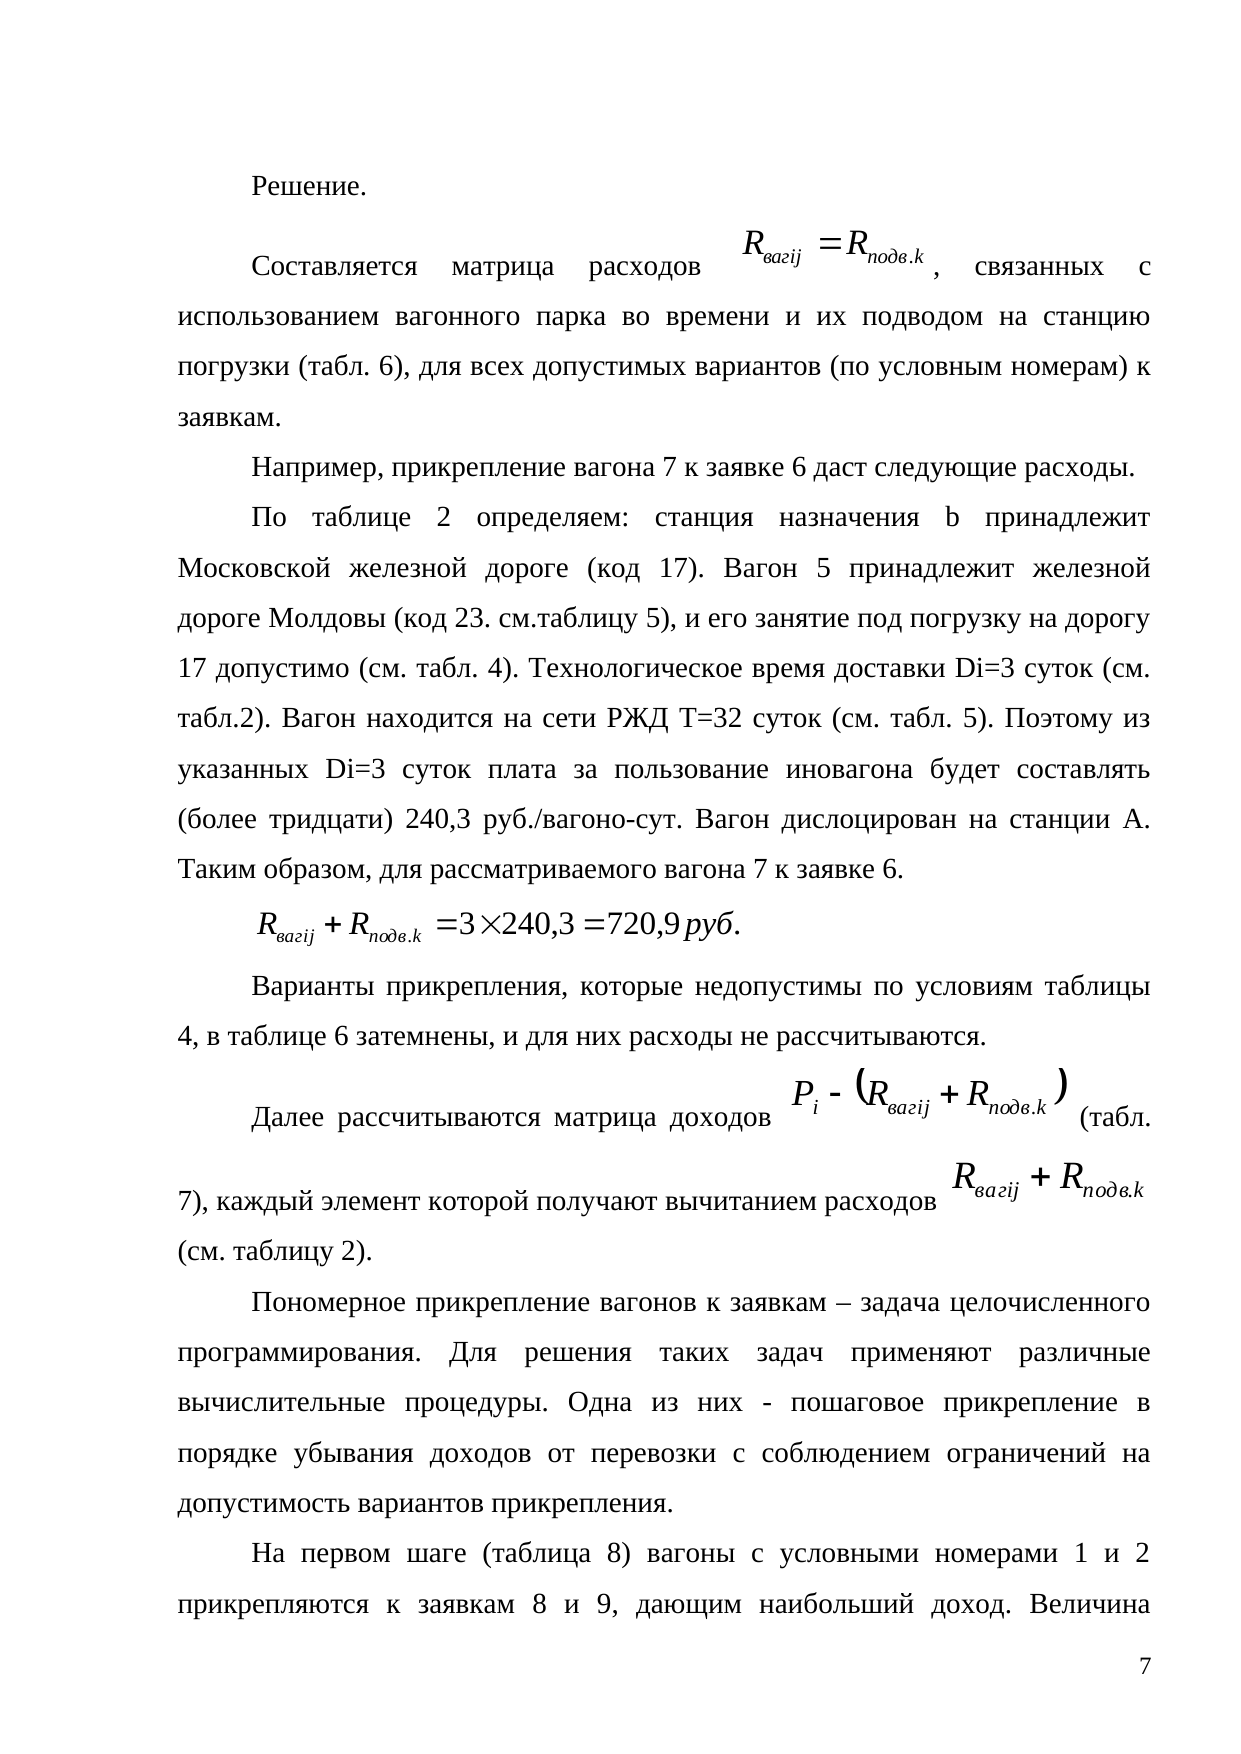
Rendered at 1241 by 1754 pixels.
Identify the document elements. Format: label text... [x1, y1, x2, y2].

text По таблице 2 определяем: станция назначения b принадлежит Московской железной дороге (код 17). Вагон 5 принадлежит железной дороге Молдовы (код .таблицу 5), и его занятие под погрузку на дорогу 17 допустимо (см. табл. 4). Технологическое время доставки Di=3 суток (см. табл.2). Вагон находится на сети РЖД Т=32 суток (см. табл. 5). Поэтому из указанных Di=3 суток плата за пользование иновагона будет составлять (более тридцати) 240,3 руб./вагоно-сут. Вагон дислоцирован на станции А. Таким образом, для рассматриваемого вагона 7 к заявке 6. [177, 499, 1152, 885]
text Далее рассчитываются матрица доходов (табл. 7), каждый элемент которой получают вычитанием расходов (см. таблицу 2). [177, 1068, 1152, 1267]
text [177, 1535, 1152, 1619]
text Например, прикрепление вагона 7 к заявке 6 даст следующие расходы. [177, 449, 1152, 483]
text Составляется матрица расходов , связанных с использованием вагонного парка во времени и их подводом на станцию погрузки (табл. 6), для всех допустимых вариантов (по условным номерам) к заявкам. [177, 219, 1152, 432]
text Варианты прикрепления, которые недопустимы по условиям таблицы 4, в таблице 6 затемнены, и для них расходы не рассчитываются. [177, 968, 1152, 1052]
text Пономерное прикрепление вагонов к заявкам – задача целочисленного программирования. Для решения таких задач применяют различные вычислительные процедуры. Одна из них - пошаговое прикрепление в порядке убывания доходов от перевозки с соблюдением ограничений на допустимость вариантов прикрепления. [177, 1284, 1152, 1519]
text Решение. [177, 168, 1152, 202]
